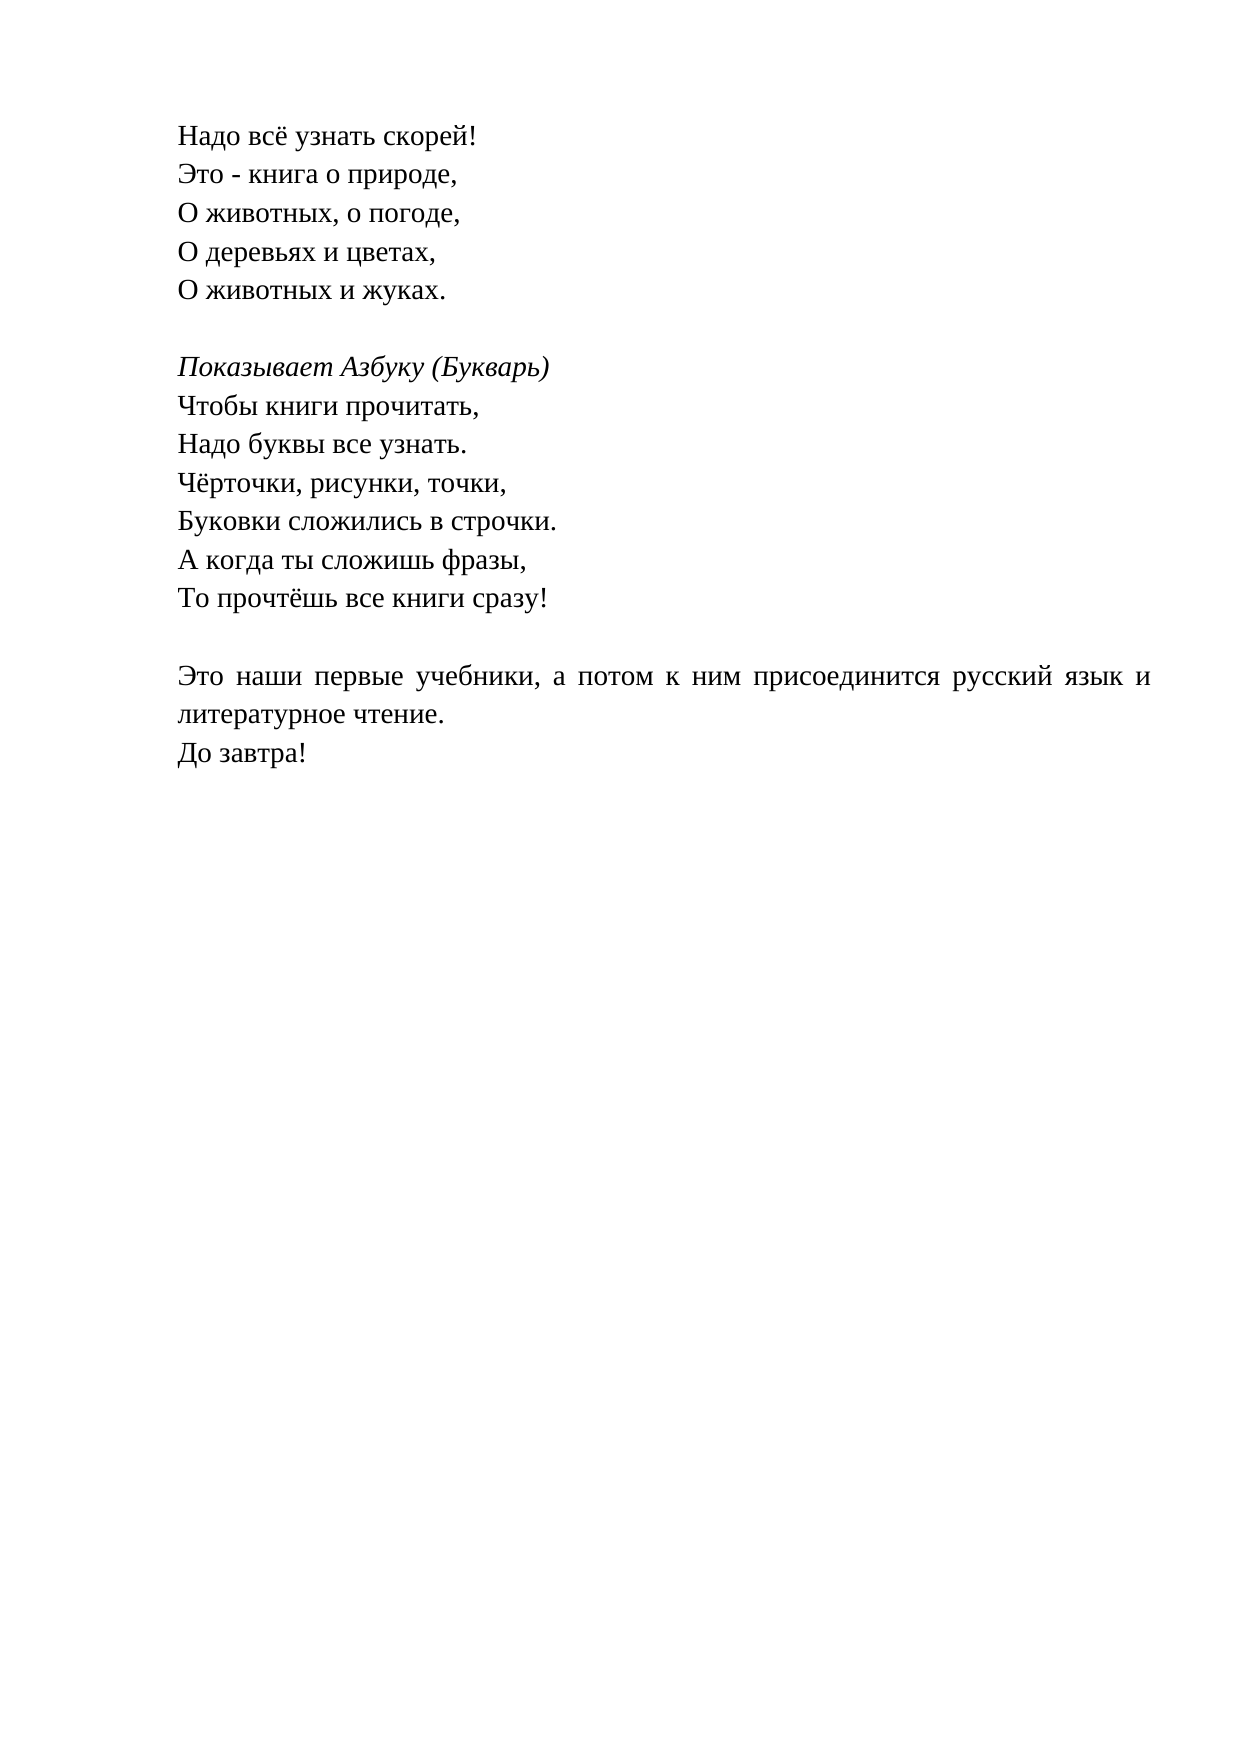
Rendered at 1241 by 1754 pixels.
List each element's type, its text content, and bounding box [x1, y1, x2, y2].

list Это - книга о природе, [177, 157, 1152, 190]
list О животных, о погоде, [177, 195, 1152, 229]
list Это наши первые учебники, а потом к ним присоединится русский язык и литературное чтение. [177, 658, 1152, 730]
list Надо буквы все узнать. [177, 426, 1152, 460]
list То прочтёшь все книги сразу! [177, 581, 1152, 614]
list Чтобы книги прочитать, [177, 388, 1152, 421]
list Чёрточки, рисунки, точки, [177, 465, 1152, 498]
list Надо всё узнать скорей! [177, 118, 1152, 152]
list А когда ты сложишь фразы, [177, 542, 1152, 576]
list Буковки сложились в строчки. [177, 503, 1152, 537]
list Показывает Азбуку (Букварь) [177, 311, 1152, 383]
list О деревьях и цветах, [177, 234, 1152, 267]
list О животных и жуках. [177, 272, 1152, 306]
list До завтра! [177, 735, 1152, 768]
